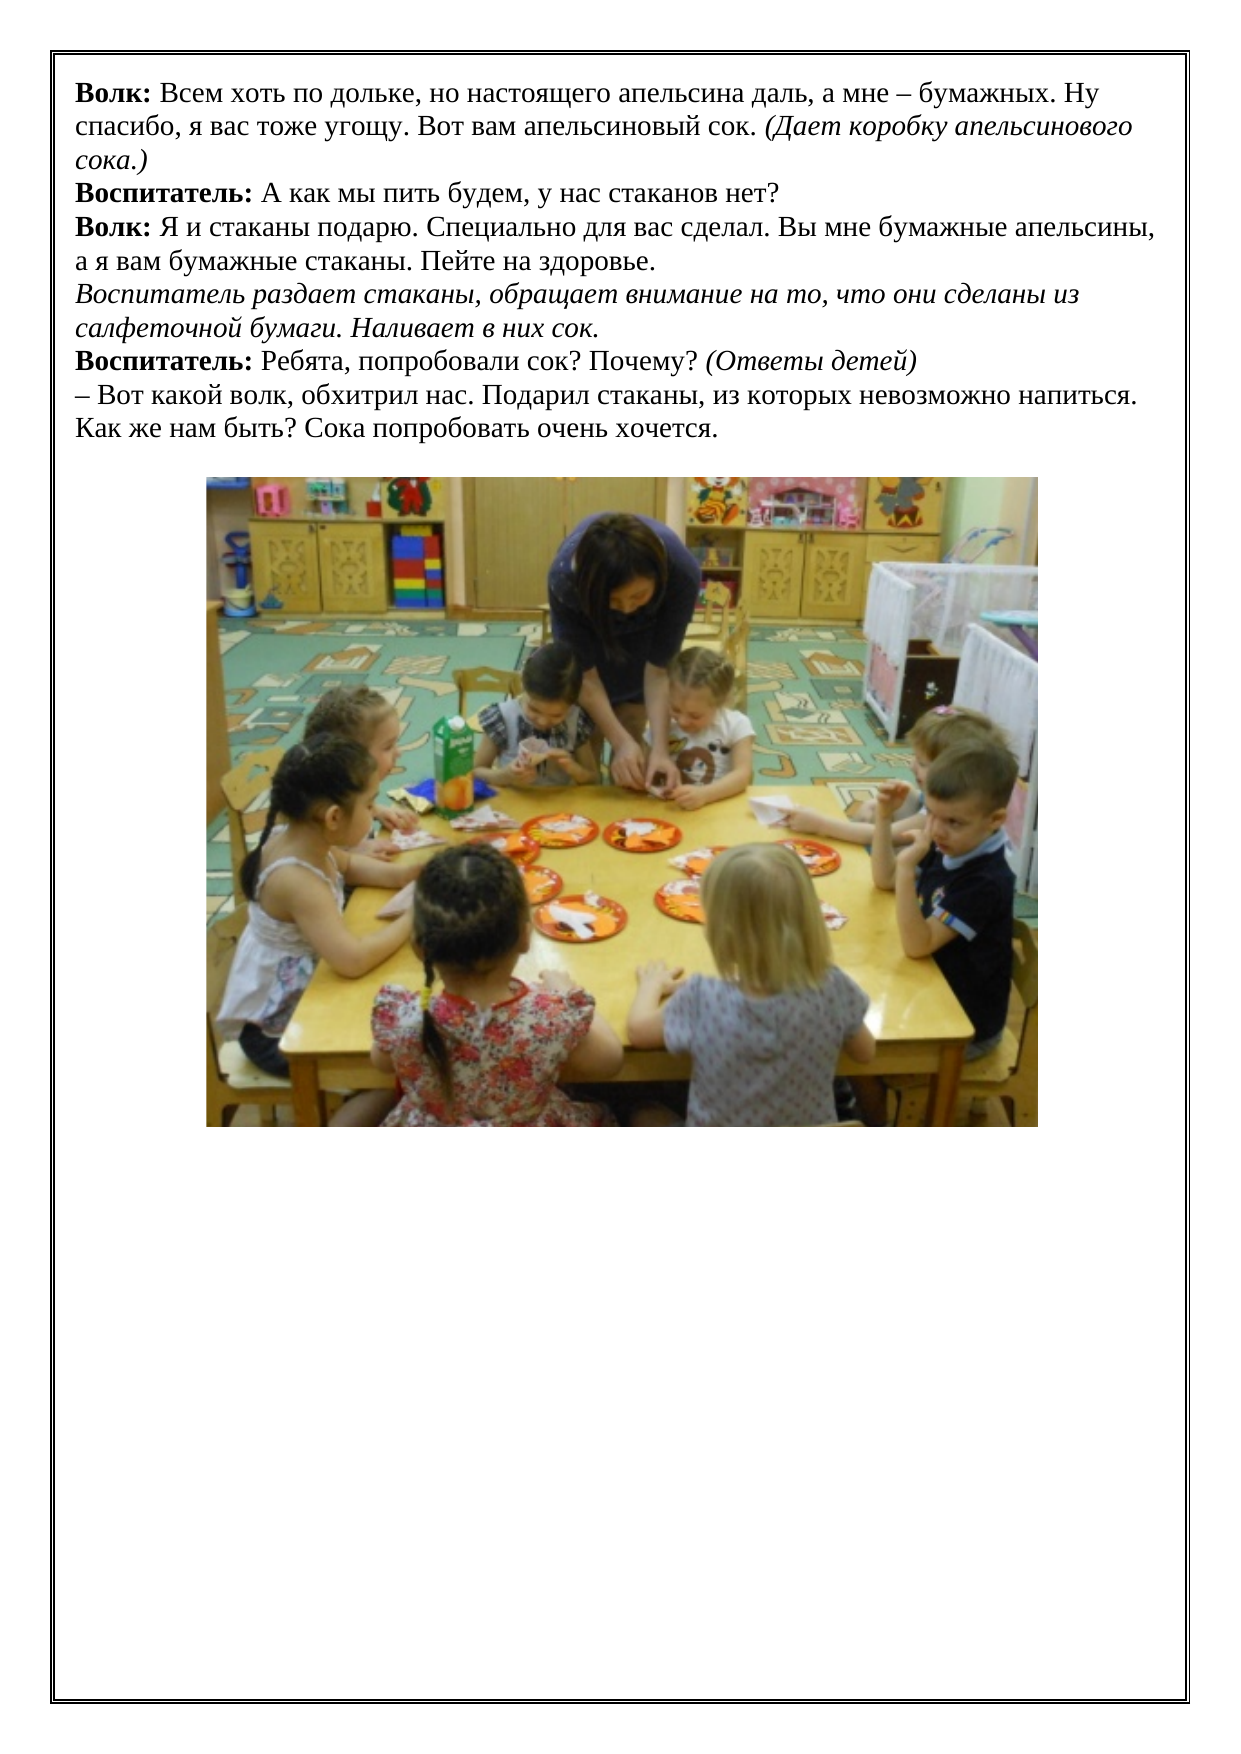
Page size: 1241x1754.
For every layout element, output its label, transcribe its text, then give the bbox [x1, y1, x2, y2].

text Волк: Всем хоть по дольке, но настоящего апельсина даль, а мне – бумажных. Ну спасибо, я вас тоже угощу. Вот вам апельсиновый сок. (Дает коробку апельсинового сока.) [75, 75, 1165, 176]
text Воспитатель: Ребята, попробовали сок? Почему? (Ответы детей) [75, 343, 1165, 377]
text Воспитатель: А как мы пить будем, у нас стаканов нет? [75, 176, 1165, 209]
text Волк: Я и стаканы подарю. Специально для вас сделал. Вы мне бумажные апельсины, а я вам бумажные стаканы. Пейте на здоровье. [75, 209, 1165, 276]
text – Вот какой волк, обхитрил нас. Подарил стаканы, из которых невозможно напиться. Как же нам быть? Сока попробовать очень хочется. [75, 377, 1165, 444]
picture [206, 477, 1038, 1127]
text Воспитатель раздает стаканы, обращает внимание на то, что они сделаны из салфеточной бумаги. Наливает в них сок. [75, 276, 1165, 343]
